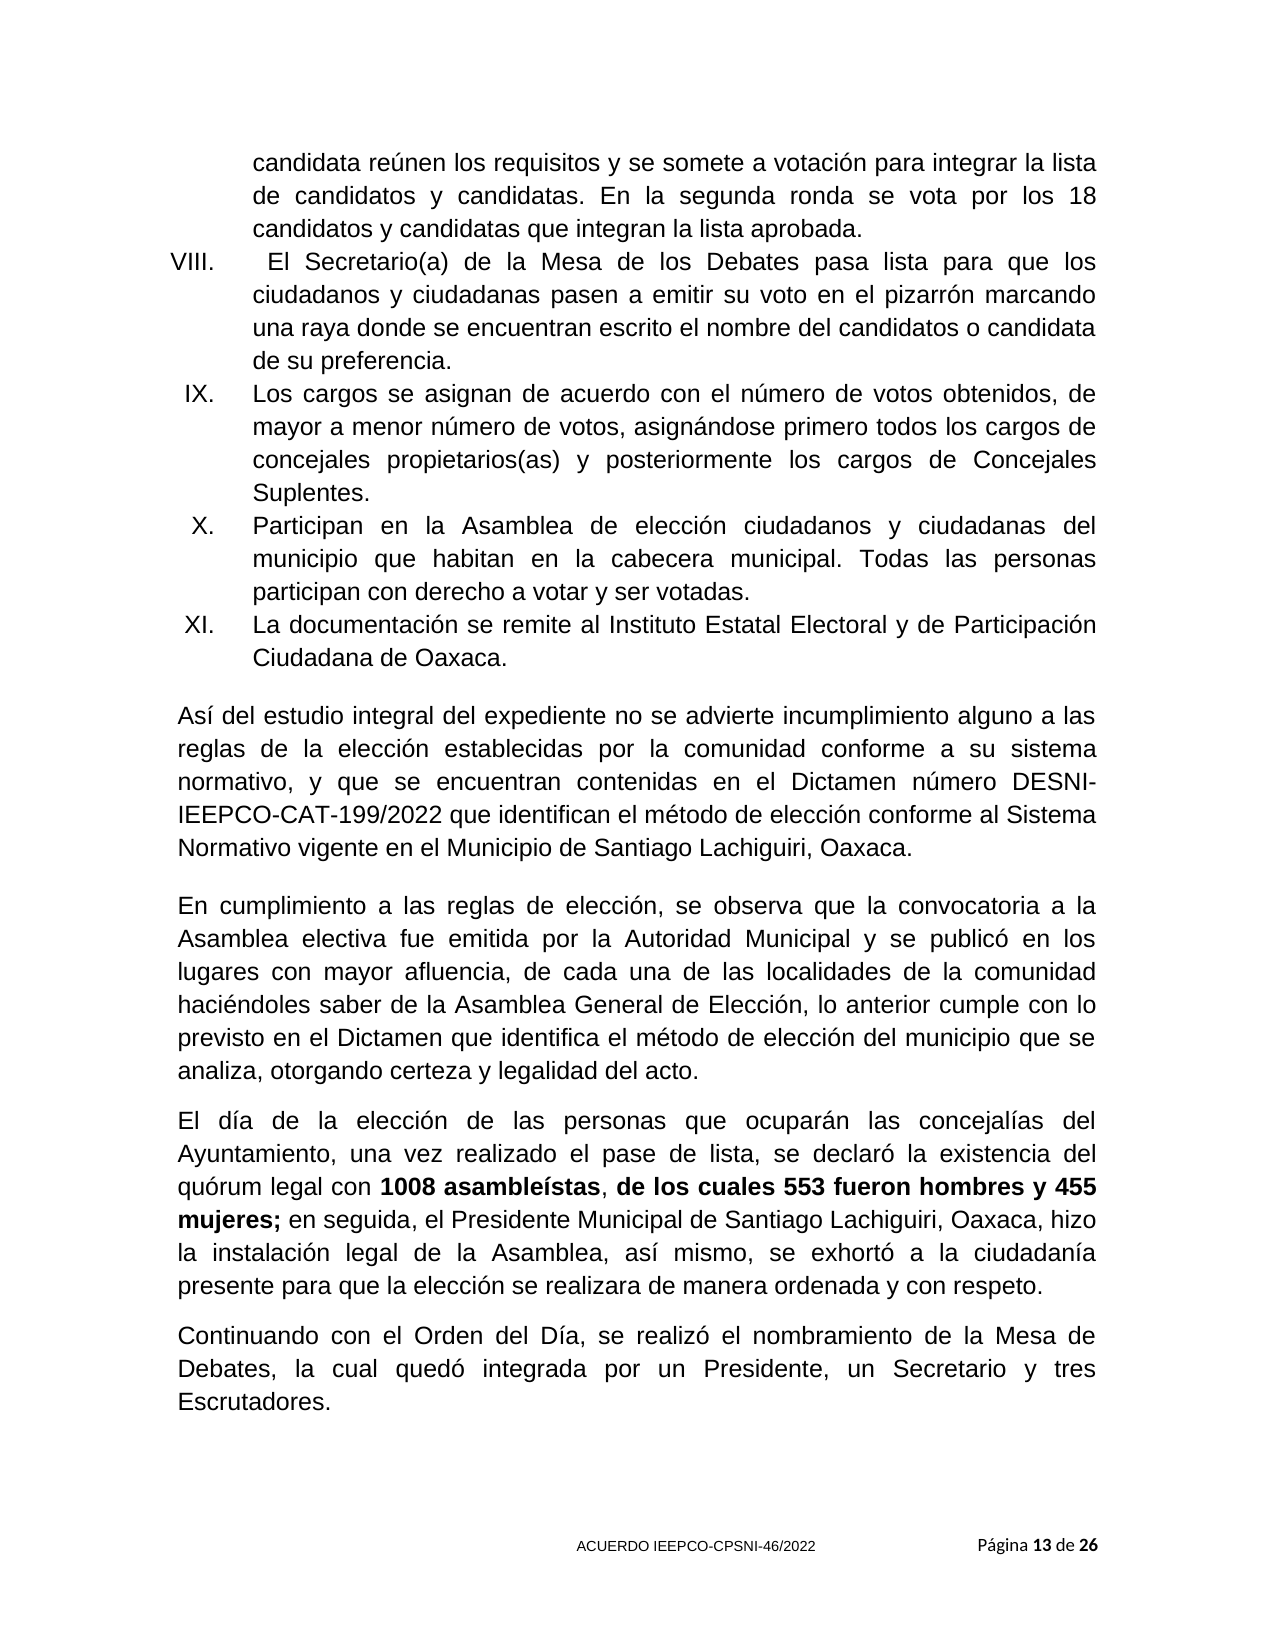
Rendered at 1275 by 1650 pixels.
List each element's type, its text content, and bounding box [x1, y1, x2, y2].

list El Secretario(a) de la Mesa de los Debates pasa lista para que los ciudadanos y ciudadanas pasen a emitir su voto en el pizarrón marcando una raya donde se encuentran escrito el nombre del candidatos o candidata de su preferencia. [215, 247, 1098, 374]
list La documentación se remite al Instituto Estatal Electoral y de Participación Ciudadana de Oaxaca. [215, 610, 1098, 672]
text Continuando con el Orden del Día, se realizó el nombramiento de la Mesa de Debates, la cual quedó integrada por un Presidente, un Secretario y tres Escrutadores. [177, 1321, 1098, 1415]
text Así del estudio integral del expediente no se advierte incumplimiento alguno a las reglas de la elección establecidas por la comunidad conforme a su sistema normativo, y que se encuentran contenidas en el Dictamen número DESNI-IEEPCO-CAT-199/2022 que identifican el método de elección conforme al Sistema Normativo vigente en el Municipio de Santiago Lachiguiri, Oaxaca. [177, 701, 1098, 862]
list Los cargos se asignan de acuerdo con el número de votos obtenidos, de mayor a menor número de votos, asignándose primero todos los cargos de concejales propietarios(as) y posteriormente los cargos de Concejales Suplentes. [215, 379, 1098, 507]
text En cumplimiento a las reglas de elección, se observa que la convocatoria a la Asamblea electiva fue emitida por la Autoridad Municipal y se publicó en los lugares con mayor afluencia, de cada una de las localidades de la comunidad haciéndoles saber de la Asamblea General de Elección, lo anterior cumple con lo previsto en el Dictamen que identifica el método de elección del municipio que se analiza, otorgando certeza y legalidad del acto. [177, 891, 1098, 1085]
text El día de la elección de las personas que ocuparán las concejalías del Ayuntamiento, una vez realizado el pase de lista, se declaró la existencia del quórum legal con 1008 asambleístas, de los cuales 553 fueron hombres y 455 mujeres; en seguida, el Presidente Municipal de Santiago Lachiguiri, Oaxaca, hizo la instalación legal de la Asamblea, así mismo, se exhortó a la ciudadanía presente para que la elección se realizara de manera ordenada y con respeto. [177, 1106, 1098, 1300]
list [215, 148, 1098, 242]
list Participan en la Asamblea de elección ciudadanos y ciudadanas del municipio que habitan en la cabecera municipal. Todas las personas participan con derecho a votar y ser votadas. [215, 511, 1098, 606]
